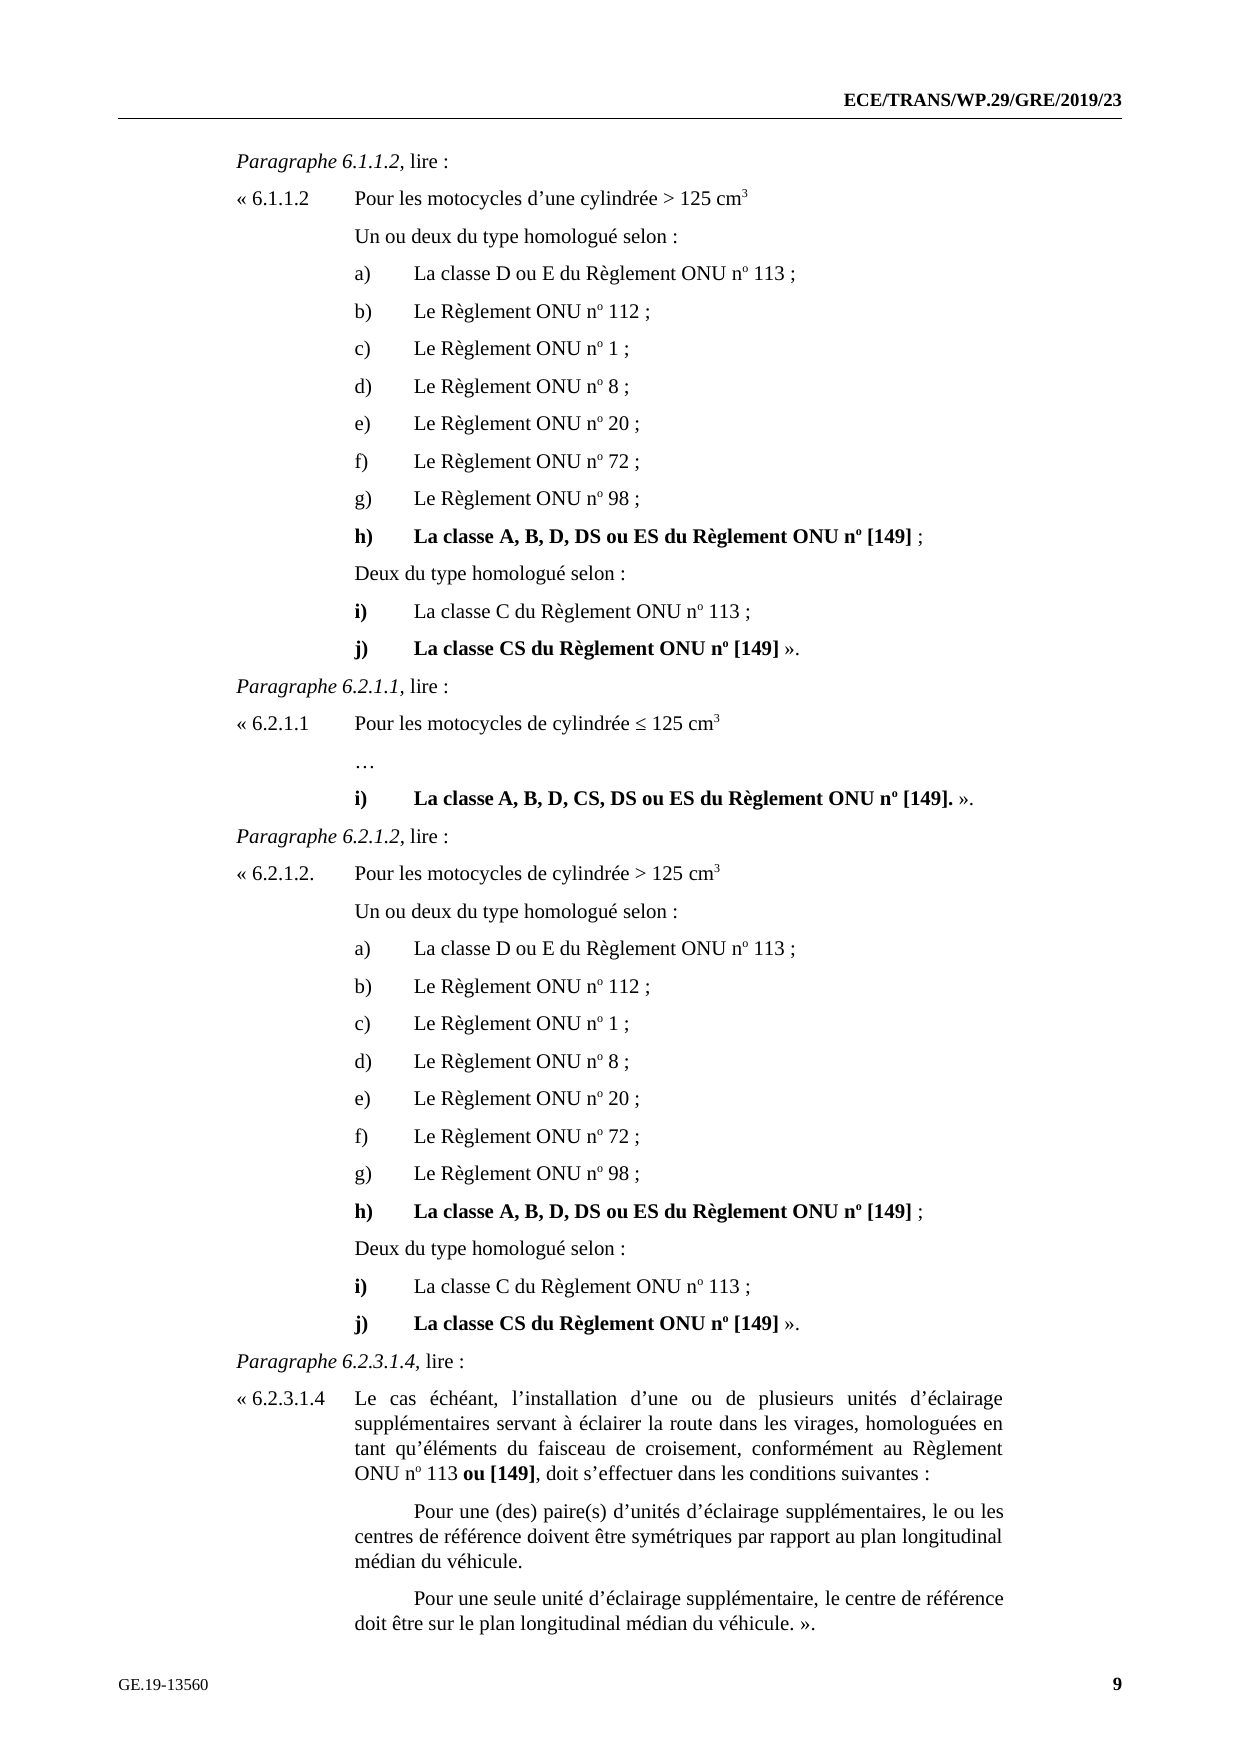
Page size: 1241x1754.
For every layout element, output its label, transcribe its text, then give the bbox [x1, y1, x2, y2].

text Pour une (des) paire(s) d’unités d’éclairage supplémentaires, le ou les centres de référence doivent être symétriques par rapport au plan longitudinal médian du véhicule. [354, 1498, 1004, 1573]
text h) La classe A, B, D, DS ou ES du Règlement ONU no [149] ; [354, 1198, 1004, 1223]
text a) La classe D ou E du Règlement ONU no 113 ; [354, 260, 1004, 285]
text a) La classe D ou E du Règlement ONU no 113 ; [354, 935, 1004, 960]
text « 6.2.3.1.4 Le cas échéant, l’installation d’une ou de plusieurs unités d’éclairage supplémentaires servant à éclairer la route dans les virages, homologuées en tant qu’éléments du faisceau de croisement, conformément au Règlement ONU no 113 ou [149], doit s’effectuer dans les conditions suivantes : [236, 1385, 1004, 1485]
text Paragraphe 6.2.1.1, lire : [236, 673, 1004, 698]
text Paragraphe 6.1.1.2, lire : [236, 148, 1004, 173]
text c) Le Règlement ONU no 1 ; [354, 335, 1004, 360]
text f) Le Règlement ONU no 72 ; [354, 1123, 1004, 1148]
text j) La classe CS du Règlement ONU no [149] ». [354, 1310, 1004, 1335]
text b) Le Règlement ONU no 112 ; [354, 973, 1004, 998]
text Paragraphe 6.2.1.2, lire : [236, 823, 1004, 848]
text e) Le Règlement ONU no 20 ; [354, 1085, 1004, 1110]
text « 6.2.1.1 Pour les motocycles de cylindrée ≤ 125 cm3 [236, 710, 1004, 735]
text « 6.2.1.2. Pour les motocycles de cylindrée > 125 cm3 [236, 860, 1004, 885]
text i) La classe A, B, D, CS, DS ou ES du Règlement ONU no [149]. ». [354, 785, 1004, 810]
text h) La classe A, B, D, DS ou ES du Règlement ONU no [149] ; [354, 523, 1004, 548]
text Un ou deux du type homologué selon : [354, 898, 1004, 923]
text « 6.1.1.2 Pour les motocycles d’une cylindrée > 125 cm3 [236, 185, 1004, 210]
text … [354, 748, 1004, 773]
text d) Le Règlement ONU no 8 ; [354, 1048, 1004, 1073]
text g) Le Règlement ONU no 98 ; [354, 1160, 1004, 1185]
text Deux du type homologué selon : [354, 1235, 1004, 1260]
text Un ou deux du type homologué selon : [354, 223, 1004, 248]
text Deux du type homologué selon : [354, 560, 1004, 585]
text g) Le Règlement ONU no 98 ; [354, 485, 1004, 510]
text Paragraphe 6.2.3.1.4, lire : [236, 1348, 1004, 1373]
text Pour une seule unité d’éclairage supplémentaire, le centre de référence doit être sur le plan longitudinal médian du véhicule. ». [354, 1585, 1004, 1635]
text e) Le Règlement ONU no 20 ; [354, 410, 1004, 435]
text c) Le Règlement ONU no 1 ; [354, 1010, 1004, 1035]
text i) La classe C du Règlement ONU no 113 ; [354, 1273, 1004, 1298]
text j) La classe CS du Règlement ONU no [149] ». [354, 635, 1004, 660]
text f) Le Règlement ONU no 72 ; [354, 448, 1004, 473]
text d) Le Règlement ONU no 8 ; [354, 373, 1004, 398]
text i) La classe C du Règlement ONU no 113 ; [354, 598, 1004, 623]
text b) Le Règlement ONU no 112 ; [354, 298, 1004, 323]
